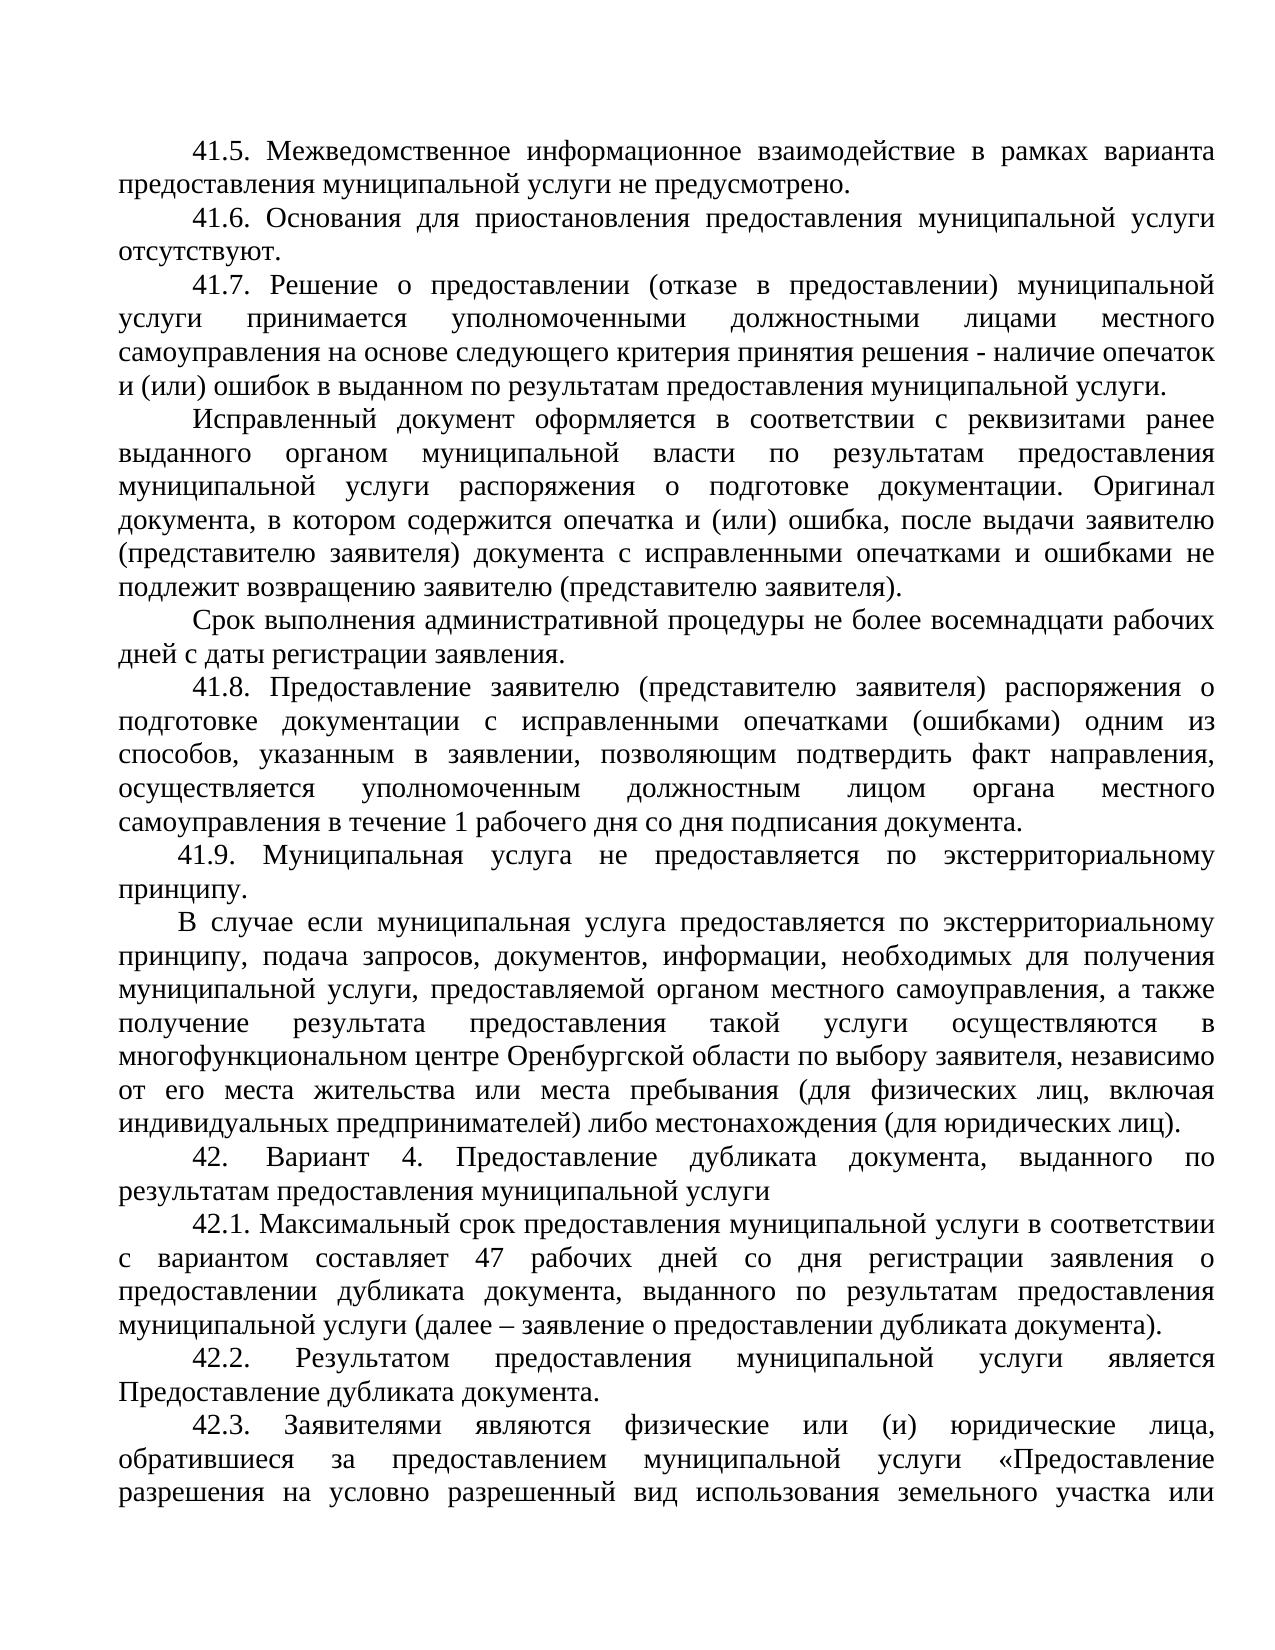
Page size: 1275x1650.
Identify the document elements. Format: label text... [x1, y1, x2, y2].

text 41.7. Решение о предоставлении (отказе в предоставлении) муниципальной услуги принимается уполномоченными должностными лицами местного самоуправления на основе следующего критерия принятия решения - наличие опечаток и (или) ошибок в выданном по результатам предоставления муниципальной услуги. [118, 267, 1216, 401]
text 41.5. Межведомственное информационное взаимодействие в рамках варианта предоставления муниципальной услуги не предусмотрено. [118, 133, 1216, 200]
text 41.9. Муниципальная услуга не предоставляется по экстерриториальному принципу. [118, 837, 1216, 904]
text 41.6. Основания для приостановления предоставления муниципальной услуги отсутствуют. [118, 200, 1216, 267]
text 42.2. Результатом предоставления муниципальной услуги является Предоставление дубликата документа. [118, 1340, 1216, 1407]
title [118, 1407, 1216, 1508]
text 42.1. Максимальный срок предоставления муниципальной услуги в соответствии с вариантом составляет 47 рабочих дней со дня регистрации заявления о предоставлении дубликата документа, выданного по результатам предоставления муниципальной услуги (далее – заявление о предоставлении дубликата документа). [118, 1206, 1216, 1340]
text 41.8. Предоставление заявителю (представителю заявителя) распоряжения о подготовке документации с исправленными опечатками (ошибками) одним из способов, указанным в заявлении, позволяющим подтвердить факт направления, осуществляется уполномоченным должностным лицом органа местного самоуправления в течение 1 рабочего дня со дня подписания документа. [118, 669, 1216, 837]
text Исправленный документ оформляется в соответствии с реквизитами ранее выданного органом муниципальной власти по результатам предоставления муниципальной услуги распоряжения о подготовке документации. Оригинал документа, в котором содержится опечатка и (или) ошибка, после выдачи заявителю (представителю заявителя) документа с исправленными опечатками и ошибками не подлежит возвращению заявителю (представителю заявителя). [118, 401, 1216, 602]
text В случае если муниципальная услуга предоставляется по экстерриториальному принципу, подача запросов, документов, информации, необходимых для получения муниципальной услуги, предоставляемой органом местного самоуправления, а также получение результата предоставления такой услуги осуществляются в многофункциональном центре Оренбургской области по выбору заявителя, независимо от его места жительства или места пребывания (для физических лиц, включая индивидуальных предпринимателей) либо местонахождения (для юридических лиц). [118, 904, 1216, 1139]
text Срок выполнения административной процедуры не более восемнадцати рабочих дней с даты регистрации заявления. [118, 602, 1216, 669]
text 42. Вариант 4. Предоставление дубликата документа, выданного по результатам предоставления муниципальной услуги [118, 1139, 1216, 1206]
